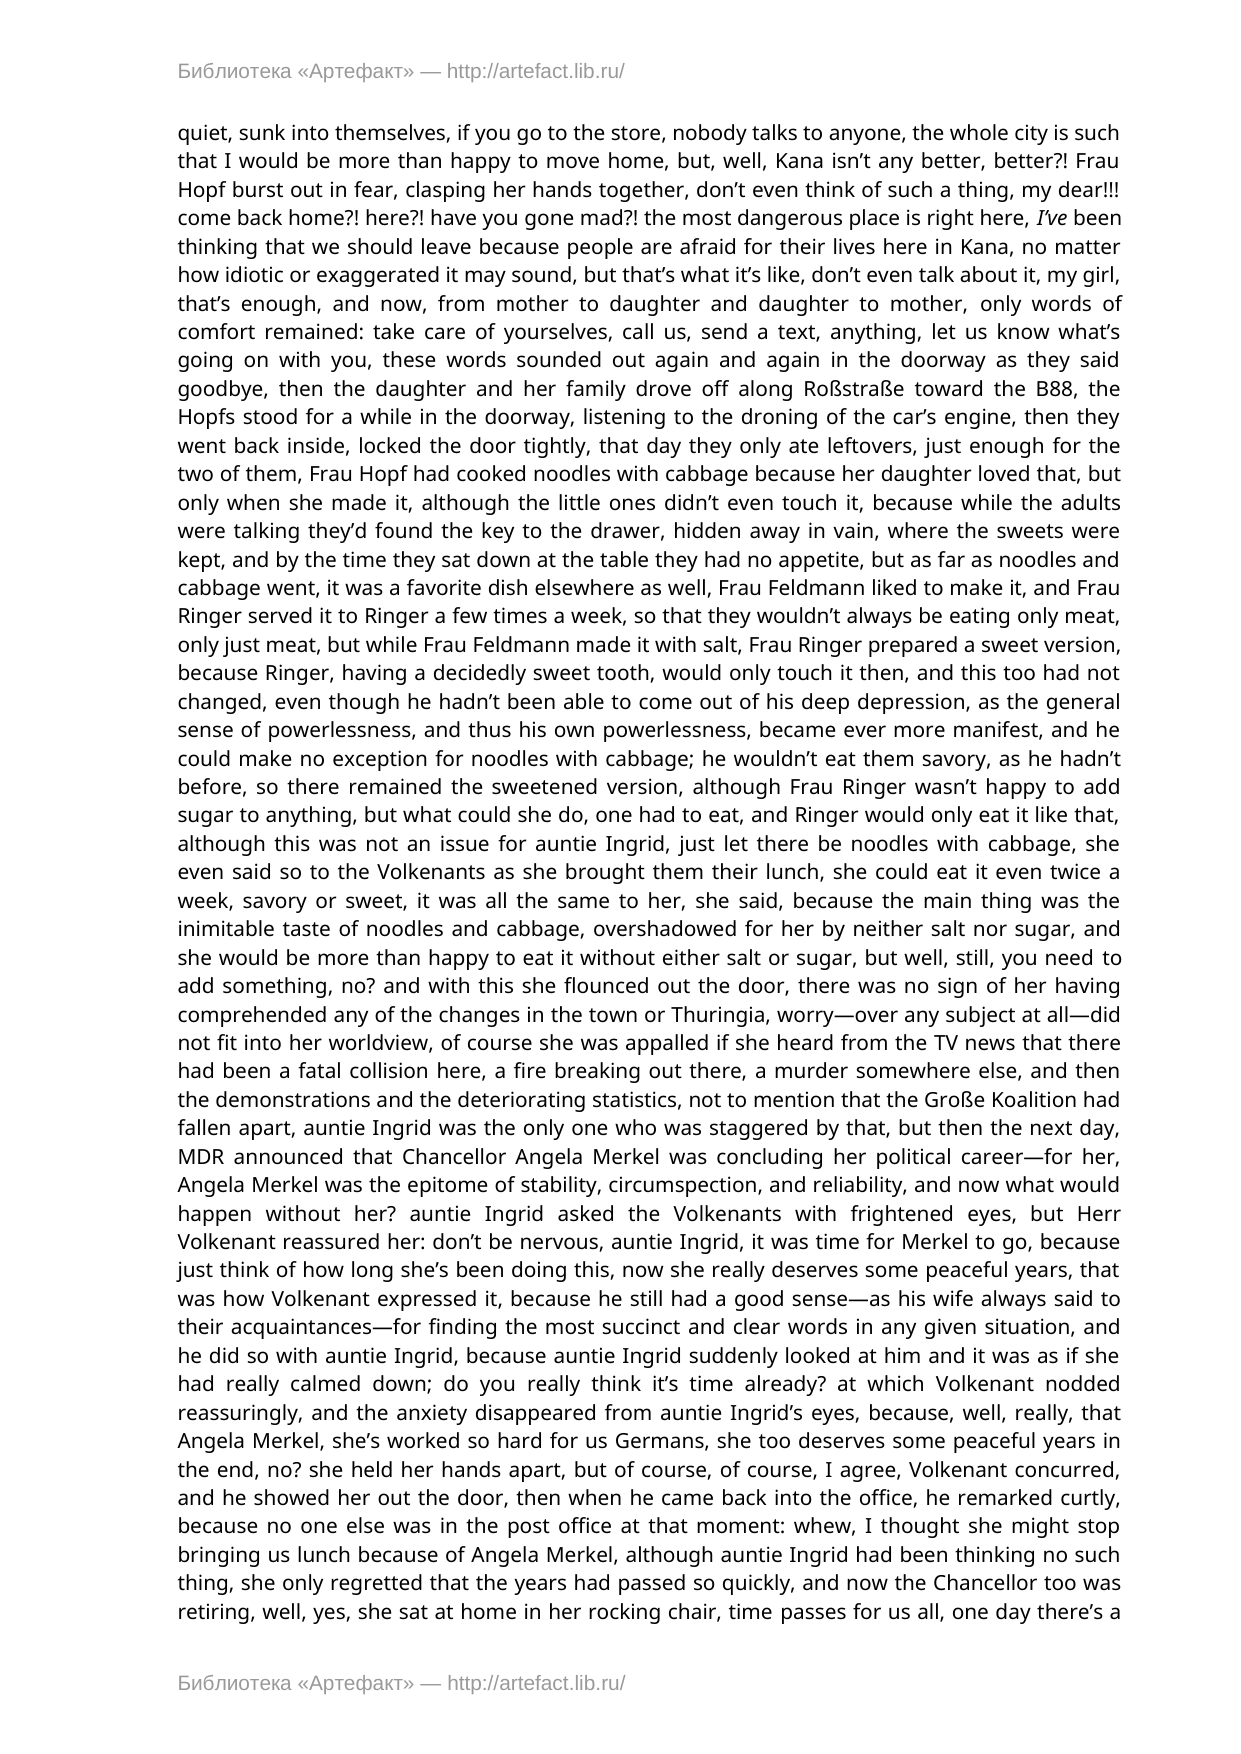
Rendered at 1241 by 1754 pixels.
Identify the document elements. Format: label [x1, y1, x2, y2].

text [177, 118, 1122, 1625]
